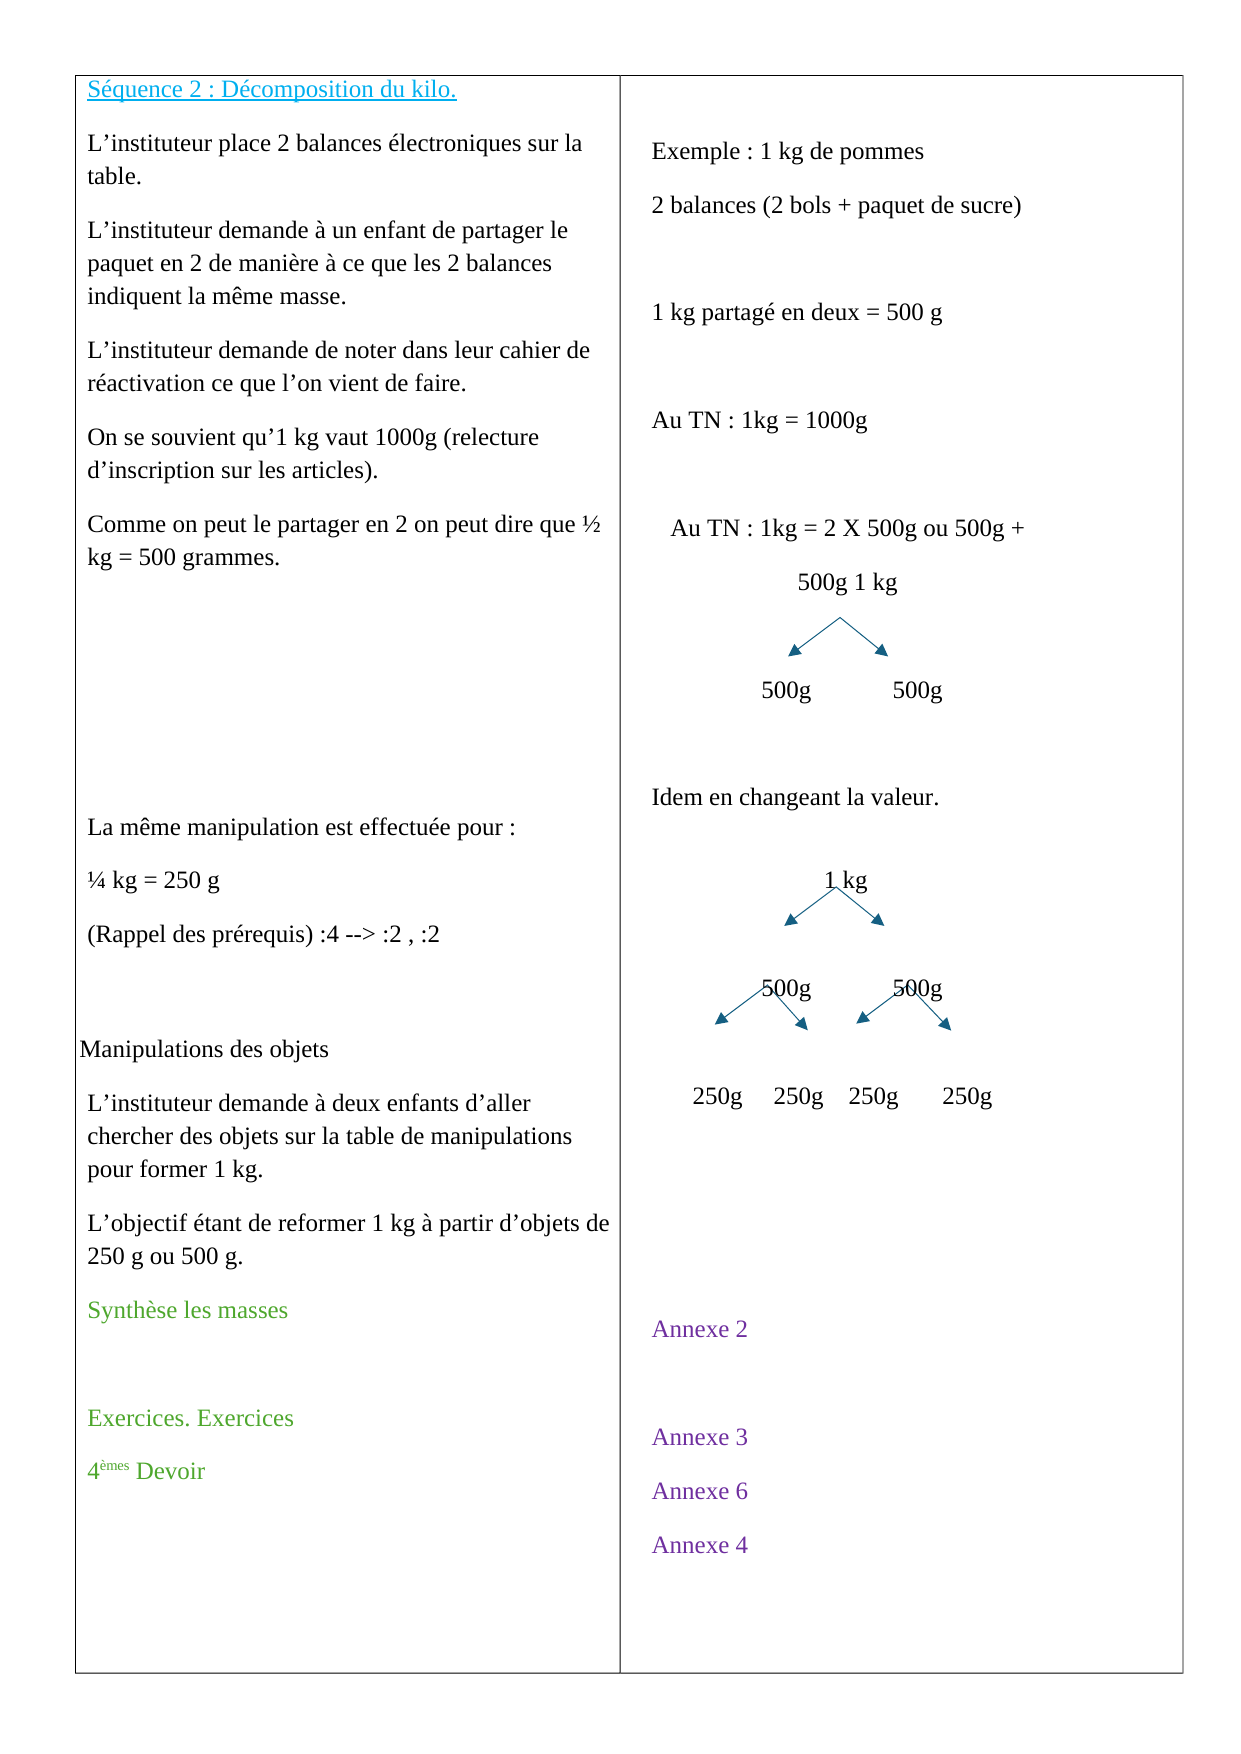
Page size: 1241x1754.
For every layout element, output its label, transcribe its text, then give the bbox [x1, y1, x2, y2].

text Annexe 6 [651, 1476, 1240, 1505]
text Séquence 2 : Décomposition du kilo. [87, 74, 620, 103]
text On se souvient qu’1 kg vaut 1000g (relecture d’inscription sur les articles). [87, 422, 620, 484]
text L’instituteur place 2 balances électroniques sur la table. [87, 128, 620, 190]
text Annexe 4 [651, 1530, 1240, 1559]
text Au TN : 1kg = 1000g [651, 405, 1240, 434]
text Annexe 3 [651, 1422, 1240, 1451]
text L’instituteur demande à un enfant de partager le paquet en 2 de manière à ce que les 2 balances indiquent la même masse. [87, 215, 620, 310]
text La même manipulation est effectuée pour : [87, 812, 620, 840]
text 250g 250g 250g 250g [624, 1081, 1060, 1109]
text 500g 500g [624, 973, 1079, 1002]
text 1 kg partagé en deux = 500 g [651, 297, 1240, 326]
text 2 balances (2 bols + paquet de sucre) [651, 190, 1240, 219]
text Exemple : 1 kg de pommes [651, 136, 1240, 164]
text L’instituteur demande à deux enfants d’aller chercher des objets sur la table de manipulations pour former 1 kg. [87, 1088, 620, 1183]
text Synthèse les masses [87, 1295, 620, 1324]
text Manipulations des objets [79, 1034, 620, 1063]
text Exercices. Exercices 4èmes Devoir [87, 1403, 303, 1485]
text Annexe 2 [651, 1314, 1240, 1343]
text L’objectif étant de reformer 1 kg à partir d’objets de 250 g ou 500 g. [87, 1208, 617, 1270]
text (Rappel des prérequis) :4 --> :2 , :2 [87, 919, 620, 948]
text 1 kg [624, 865, 1066, 894]
text 500g 500g [624, 675, 1079, 704]
text Comme on peut le partager en 2 on peut dire que ½ kg = 500 grammes. [87, 509, 620, 571]
text Au TN : 1kg = 2 X 500g ou 500g + 500g 1 kg [650, 513, 1045, 596]
text ¼ kg = 250 g [87, 865, 620, 894]
text L’instituteur demande de noter dans leur cahier de réactivation ce que l’on vient de faire. [87, 335, 620, 397]
text Idem en changeant la valeur. [651, 782, 1240, 811]
